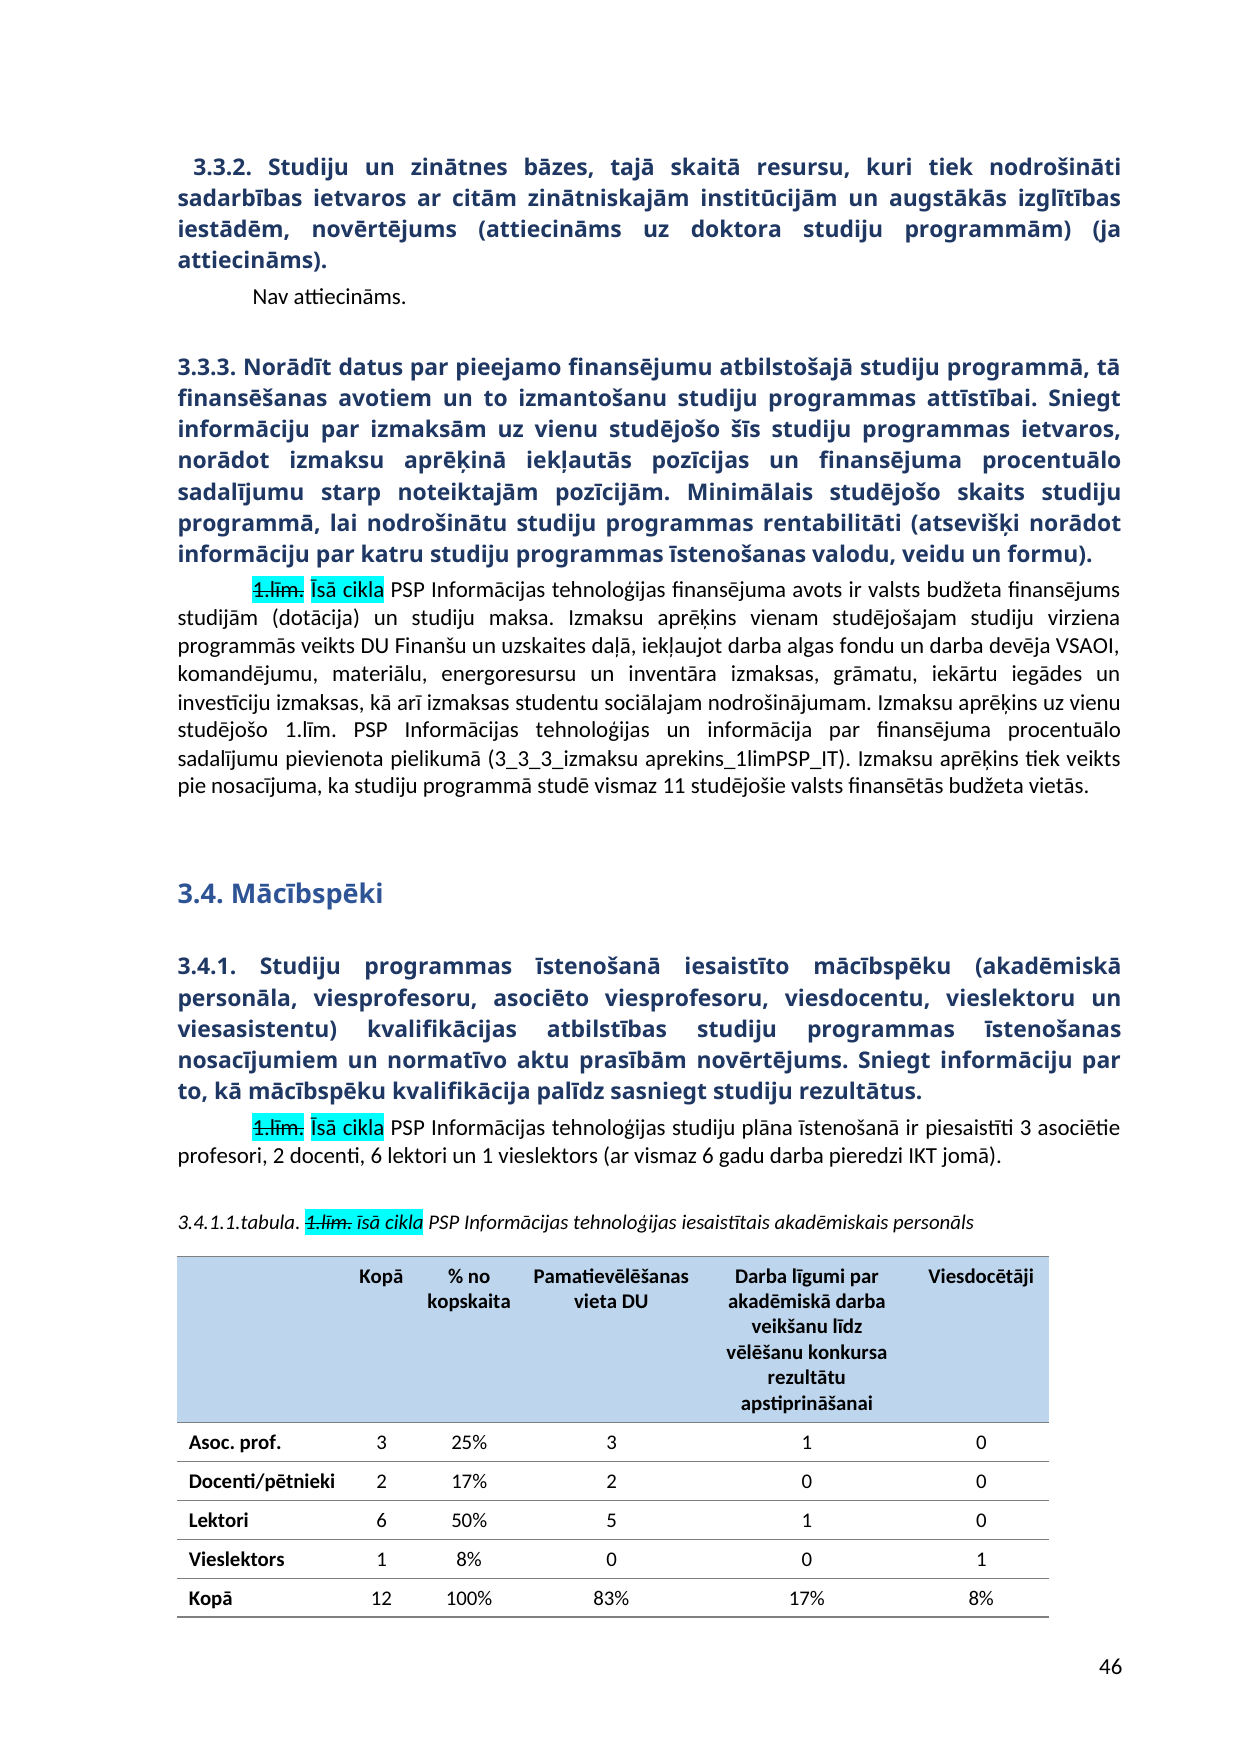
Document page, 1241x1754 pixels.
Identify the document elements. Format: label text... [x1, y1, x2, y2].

table_cell 50% [416, 1501, 522, 1538]
text Nav attiecināms. [177, 282, 1122, 310]
table_cell 83% [522, 1579, 700, 1616]
subtitle 3.3.3. Norādīt datus par pieejamo finansējumu atbilstošajā studiju programmā, tā finansēšanas avotiem un to izmantošanu studiju programmas attīstībai. Sniegt informāciju par izmaksām uz vienu studējošo šīs studiju programmas ietvaros, norādot izmaksu aprēķinā iekļautās pozīcijas un finansējuma procentuālo sadalījumu starp noteiktajām pozīcijām. Minimālais studējošo skaits studiju programmā, lai nodrošinātu studiju programmas rentabilitāti (atsevišķi norādot informāciju par katru studiju programmas īstenošanas valodu, veidu un formu). [177, 351, 1122, 569]
table_cell 1 [700, 1423, 913, 1461]
table_cell 0 [700, 1540, 913, 1577]
table_header Viesdocētāji [913, 1257, 1049, 1422]
table_cell Docenti/pētnieki [177, 1462, 346, 1499]
table_cell 0 [913, 1462, 1049, 1499]
table_cell 0 [913, 1501, 1049, 1538]
table_cell Vieslektors [177, 1540, 346, 1577]
table_cell 2 [522, 1462, 700, 1499]
table_cell 0 [913, 1423, 1049, 1461]
table_cell 8% [913, 1579, 1049, 1616]
table_cell 3 [522, 1423, 700, 1461]
table_cell 17% [416, 1462, 522, 1499]
table_cell 5 [522, 1501, 700, 1538]
table_cell 2 [346, 1462, 416, 1499]
text 1.līm. Īsā cikla PSP Informācijas tehnoloģijas finansējuma avots ir valsts budžeta finansējums studijām (dotācija) un studiju maksa. Izmaksu aprēķins vienam studējošajam studiju virziena programmās veikts DU Finanšu un uzskaites daļā, iekļaujot darba algas fondu un darba devēja VSAOI, komandējumu, materiālu, energoresursu un inventāra izmaksas, grāmatu, iekārtu iegādes un investīciju izmaksas, kā arī izmaksas studentu sociālajam nodrošinājumam. Izmaksu aprēķins uz vienu studējošo 1.līm. PSP Informācijas tehnoloģijas un informācija par finansējuma procentuālo sadalījumu pievienota pielikumā (3_3_3_izmaksu aprekins_1limPSP_IT). Izmaksu aprēķins tiek veikts pie nosacījuma, ka studiju programmā studē vismaz 11 studējošie valsts finansētās budžeta vietās. [177, 576, 1122, 800]
table_cell 0 [522, 1540, 700, 1577]
table_header [177, 1257, 346, 1422]
table_cell 3 [346, 1423, 416, 1461]
subtitle 3.4.1. Studiju programmas īstenošanā iesaistīto mācībspēku (akadēmiskā personāla, viesprofesoru, asociēto viesprofesoru, viesdocentu, vieslektoru un viesasistentu) kvalifikācijas atbilstības studiju programmas īstenošanas nosacījumiem un normatīvo aktu prasībām novērtējums. Sniegt informāciju par to, kā mācībspēku kvalifikācija palīdz sasniegt studiju rezultātus. [177, 950, 1122, 1106]
subtitle 3.3.2. Studiju un zinātnes bāzes, tajā skaitā resursu, kuri tiek nodrošināti sadarbības ietvaros ar citām zinātniskajām institūcijām un augstākās izglītības iestādēm, novērtējums (attiecināms uz doktora studiju programmām) (ja attiecināms). [177, 151, 1122, 276]
table_cell Asoc. prof. [177, 1423, 346, 1461]
table_cell 100% [416, 1579, 522, 1616]
table_cell 12 [346, 1579, 416, 1616]
table_header Pamatievēlēšanas vieta DU [522, 1257, 700, 1422]
table_cell Kopā [177, 1579, 346, 1616]
text 3.4.1.1.tabula. 1.līm. īsā cikla PSP Informācijas tehnoloģijas iesaistītais akadēmiskais personāls [423, 1209, 1122, 1235]
table_header % no kopskaita [416, 1257, 522, 1422]
table_cell 1 [346, 1540, 416, 1577]
text 1.līm. Īsā cikla PSP Informācijas tehnoloģijas studiju plāna īstenošanā ir piesaistīti 3 asociētie profesori, 2 docenti, 6 lektori un 1 vieslektors (ar vismaz 6 gadu darba pieredzi IKT jomā). [177, 1113, 1122, 1169]
table_cell 25% [416, 1423, 522, 1461]
table_cell 1 [700, 1501, 913, 1538]
table_cell 8% [416, 1540, 522, 1577]
table_header Darba līgumi par akadēmiskā darba veikšanu līdz vēlēšanu konkursa rezultātu apstiprināšanai [700, 1257, 913, 1422]
table_header Kopā [346, 1257, 416, 1422]
subtitle 3.4. Mācībspēki [177, 874, 1122, 911]
table_cell 0 [700, 1462, 913, 1499]
table_cell 17% [700, 1579, 913, 1616]
table_cell 6 [346, 1501, 416, 1538]
table_cell Lektori [177, 1501, 346, 1538]
table_cell 1 [913, 1540, 1049, 1577]
